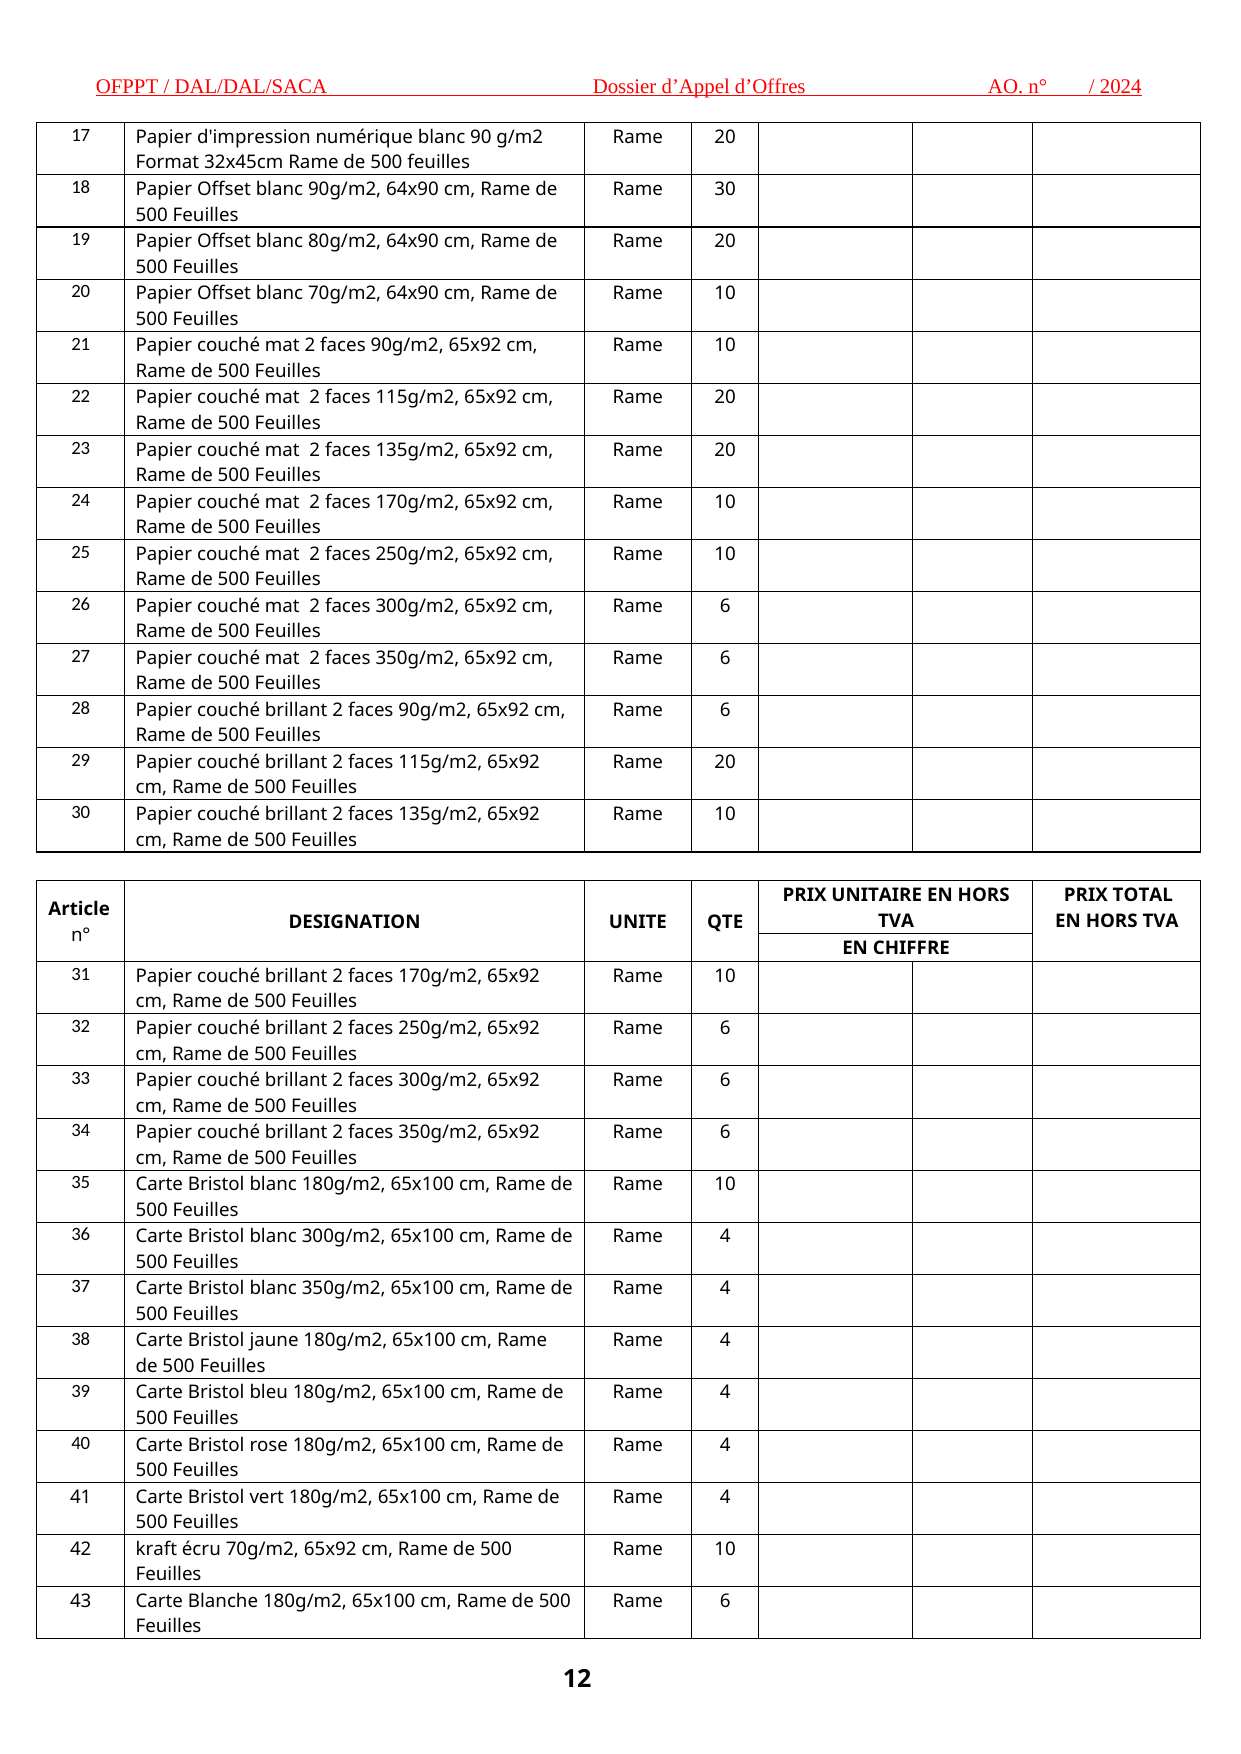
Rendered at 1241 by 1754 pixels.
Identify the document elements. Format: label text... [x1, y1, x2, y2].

table_cell kraft écru 70g/m2, 65x92 cm, Rame de 500 Feuilles [125, 1535, 584, 1586]
table_cell [1033, 1275, 1200, 1326]
table_cell 43 [37, 1587, 124, 1638]
table_cell [913, 1066, 1032, 1117]
table_cell Carte Bristol bleu 180g/m2, 65x100 cm, Rame de 500 Feuilles [125, 1379, 584, 1430]
table_cell Carte Bristol blanc 350g/m2, 65x100 cm, Rame de 500 Feuilles [125, 1275, 584, 1326]
table_cell [759, 592, 912, 643]
table_cell 41 [37, 1483, 124, 1534]
table_cell [913, 436, 1032, 487]
table_cell Rame [585, 1587, 691, 1638]
table_cell [913, 1535, 1032, 1586]
table_cell Rame [585, 644, 691, 695]
table_cell [759, 436, 912, 487]
table_cell Papier couché brillant 2 faces 300g/m2, 65x92 cm, Rame de 500 Feuilles [125, 1066, 584, 1117]
table_cell Rame [585, 696, 691, 747]
table_cell [759, 696, 912, 747]
table_cell [759, 1014, 912, 1065]
table_cell [1033, 962, 1200, 1013]
table_cell 4 [692, 1327, 758, 1378]
table_cell 17 [37, 123, 124, 174]
table_cell Papier couché brillant 2 faces 250g/m2, 65x92 cm, Rame de 500 Feuilles [125, 1014, 584, 1065]
table_cell [1033, 592, 1200, 643]
table_cell [1033, 123, 1200, 174]
table_cell [913, 1223, 1032, 1274]
table_cell 10 [692, 488, 758, 539]
table_cell Papier couché mat 2 faces 250g/m2, 65x92 cm, Rame de 500 Feuilles [125, 540, 584, 591]
table_cell [1033, 280, 1200, 331]
table_cell 30 [37, 800, 124, 851]
table_cell 40 [37, 1431, 124, 1482]
table_cell [913, 1171, 1032, 1222]
table_cell Rame [585, 1379, 691, 1430]
table_cell Rame [585, 592, 691, 643]
table_cell Rame [585, 800, 691, 851]
table_cell Papier couché mat 2 faces 300g/m2, 65x92 cm, Rame de 500 Feuilles [125, 592, 584, 643]
table_cell 4 [692, 1483, 758, 1534]
table_cell 10 [692, 962, 758, 1013]
table_cell Rame [585, 748, 691, 799]
table_cell [913, 800, 1032, 851]
table_cell 20 [692, 748, 758, 799]
table_cell 22 [37, 384, 124, 435]
table_cell 20 [37, 280, 124, 331]
table_cell Rame [585, 175, 691, 226]
table_cell [759, 1483, 912, 1534]
table_cell [759, 1275, 912, 1326]
table_cell 19 [37, 228, 124, 278]
table_cell [913, 228, 1032, 278]
table_cell Rame [585, 280, 691, 331]
table_cell 39 [37, 1379, 124, 1430]
table_cell Rame [585, 1171, 691, 1222]
table_cell [1033, 1014, 1200, 1065]
table_cell Papier Offset blanc 80g/m2, 64x90 cm, Rame de 500 Feuilles [125, 228, 584, 278]
table_cell 36 [37, 1223, 124, 1274]
table_cell [913, 1431, 1032, 1482]
table_cell Rame [585, 1535, 691, 1586]
table_header PRIX UNITAIRE EN HORS TVA [759, 881, 1032, 932]
table_cell [1033, 1119, 1200, 1169]
table_cell [759, 332, 912, 383]
table_cell 20 [692, 384, 758, 435]
table_cell [1033, 696, 1200, 747]
table_cell [759, 644, 912, 695]
table_cell [1033, 644, 1200, 695]
table_cell 6 [692, 1014, 758, 1065]
table_cell Rame [585, 1014, 691, 1065]
table_cell 23 [37, 436, 124, 487]
table_cell Papier couché brillant 2 faces 115g/m2, 65x92 cm, Rame de 500 Feuilles [125, 748, 584, 799]
table_cell 4 [692, 1223, 758, 1274]
table_cell Papier Offset blanc 90g/m2, 64x90 cm, Rame de 500 Feuilles [125, 175, 584, 226]
table_cell Papier couché mat 2 faces 90g/m2, 65x92 cm, Rame de 500 Feuilles [125, 332, 584, 383]
table_cell [1033, 1431, 1200, 1482]
table_cell Rame [585, 1066, 691, 1117]
table_cell 33 [37, 1066, 124, 1117]
table_cell [1033, 332, 1200, 383]
table_cell 10 [692, 280, 758, 331]
table_cell [1033, 384, 1200, 435]
table_cell Papier couché brillant 2 faces 90g/m2, 65x92 cm, Rame de 500 Feuilles [125, 696, 584, 747]
table_cell 31 [37, 962, 124, 1013]
table_cell 42 [37, 1535, 124, 1586]
table_cell [913, 748, 1032, 799]
table_cell [1033, 436, 1200, 487]
table_header QTE [692, 881, 758, 961]
table_cell EN CHIFFRE [759, 934, 1032, 961]
table_cell [1033, 1379, 1200, 1430]
table_cell [759, 962, 912, 1013]
table_cell [1033, 488, 1200, 539]
table_cell [759, 1327, 912, 1378]
table_cell Carte Bristol vert 180g/m2, 65x100 cm, Rame de 500 Feuilles [125, 1483, 584, 1534]
table_header PRIX TOTAL EN HORS TVA [1033, 881, 1200, 961]
table_cell [759, 1431, 912, 1482]
table_cell 6 [692, 592, 758, 643]
table_cell [913, 1587, 1032, 1638]
table_cell [913, 123, 1032, 174]
table_cell [759, 1119, 912, 1169]
table_cell [1033, 175, 1200, 226]
table_header Article n° [37, 881, 124, 961]
table_cell 27 [37, 644, 124, 695]
table_cell Papier couché mat 2 faces 170g/m2, 65x92 cm, Rame de 500 Feuilles [125, 488, 584, 539]
table_cell [759, 1379, 912, 1430]
table_cell [913, 644, 1032, 695]
table_cell Papier Offset blanc 70g/m2, 64x90 cm, Rame de 500 Feuilles [125, 280, 584, 331]
table_cell Papier couché mat 2 faces 135g/m2, 65x92 cm, Rame de 500 Feuilles [125, 436, 584, 487]
table_cell [759, 540, 912, 591]
table_cell 28 [37, 696, 124, 747]
table_cell Rame [585, 384, 691, 435]
table_cell [913, 1379, 1032, 1430]
table_cell 20 [692, 436, 758, 487]
table_cell Papier couché brillant 2 faces 170g/m2, 65x92 cm, Rame de 500 Feuilles [125, 962, 584, 1013]
table_cell 21 [37, 332, 124, 383]
table_cell Papier couché mat 2 faces 350g/m2, 65x92 cm, Rame de 500 Feuilles [125, 644, 584, 695]
table_cell Papier d'impression numérique blanc 90 g/m2 Format 32x45cm Rame de 500 feuilles [125, 123, 584, 174]
table_cell [759, 175, 912, 226]
table_cell [759, 1587, 912, 1638]
table_cell [1033, 748, 1200, 799]
table_cell 25 [37, 540, 124, 591]
table_cell 6 [692, 1119, 758, 1169]
table_cell [759, 1171, 912, 1222]
table_cell 6 [692, 644, 758, 695]
table_cell Rame [585, 1483, 691, 1534]
table_cell [913, 488, 1032, 539]
table_cell Rame [585, 1119, 691, 1169]
table_cell 35 [37, 1171, 124, 1222]
table_cell 29 [37, 748, 124, 799]
table_cell [913, 332, 1032, 383]
table_cell [1033, 1223, 1200, 1274]
table_cell [1033, 540, 1200, 591]
table_cell 30 [692, 175, 758, 226]
table_cell Rame [585, 332, 691, 383]
table_cell Rame [585, 540, 691, 591]
table_cell Carte Bristol blanc 180g/m2, 65x100 cm, Rame de 500 Feuilles [125, 1171, 584, 1222]
table_header UNITE [585, 881, 691, 961]
table_cell 4 [692, 1431, 758, 1482]
table_header DESIGNATION [125, 881, 584, 961]
table_cell [913, 280, 1032, 331]
table_cell [913, 1119, 1032, 1169]
table_cell 10 [692, 332, 758, 383]
table_cell [913, 962, 1032, 1013]
table_cell [1033, 1483, 1200, 1534]
table_cell Rame [585, 1223, 691, 1274]
table_cell Carte Bristol blanc 300g/m2, 65x100 cm, Rame de 500 Feuilles [125, 1223, 584, 1274]
table_cell [913, 384, 1032, 435]
table_cell Rame [585, 1327, 691, 1378]
table_cell Rame [585, 228, 691, 278]
table_cell 26 [37, 592, 124, 643]
table_cell 32 [37, 1014, 124, 1065]
table_cell [1033, 1327, 1200, 1378]
table_cell 4 [692, 1275, 758, 1326]
table_cell Papier couché brillant 2 faces 135g/m2, 65x92 cm, Rame de 500 Feuilles [125, 800, 584, 851]
table_cell [759, 748, 912, 799]
table_cell 6 [692, 1066, 758, 1117]
table_cell [913, 1275, 1032, 1326]
table_cell [913, 175, 1032, 226]
table_cell 37 [37, 1275, 124, 1326]
table_cell [1033, 228, 1200, 278]
table_cell [913, 540, 1032, 591]
table_cell Carte Bristol rose 180g/m2, 65x100 cm, Rame de 500 Feuilles [125, 1431, 584, 1482]
table_cell 20 [692, 123, 758, 174]
table_cell [1033, 1587, 1200, 1638]
table_cell [759, 800, 912, 851]
table_cell 6 [692, 1587, 758, 1638]
table_cell Carte Blanche 180g/m2, 65x100 cm, Rame de 500 Feuilles [125, 1587, 584, 1638]
table_cell Papier couché mat 2 faces 115g/m2, 65x92 cm, Rame de 500 Feuilles [125, 384, 584, 435]
table_cell [759, 1535, 912, 1586]
table_cell 10 [692, 540, 758, 591]
table_cell [759, 1223, 912, 1274]
table_cell Rame [585, 488, 691, 539]
table_cell Carte Bristol jaune 180g/m2, 65x100 cm, Rame de 500 Feuilles [125, 1327, 584, 1378]
table_cell Rame [585, 436, 691, 487]
table_cell 20 [692, 228, 758, 278]
table_cell 6 [692, 696, 758, 747]
table_cell 24 [37, 488, 124, 539]
table_cell Rame [585, 1431, 691, 1482]
table_cell Rame [585, 123, 691, 174]
table_cell [759, 123, 912, 174]
table_cell Papier couché brillant 2 faces 350g/m2, 65x92 cm, Rame de 500 Feuilles [125, 1119, 584, 1169]
table_cell [759, 488, 912, 539]
table_cell Rame [585, 1275, 691, 1326]
table_cell [759, 228, 912, 278]
table_cell [913, 696, 1032, 747]
table_cell 18 [37, 175, 124, 226]
table_cell 10 [692, 1535, 758, 1586]
table_cell [1033, 1066, 1200, 1117]
table_cell 38 [37, 1327, 124, 1378]
table_cell [913, 1327, 1032, 1378]
table_cell [759, 384, 912, 435]
table_cell [913, 1483, 1032, 1534]
table_cell [759, 1066, 912, 1117]
table_cell [1033, 1171, 1200, 1222]
table_cell 4 [692, 1379, 758, 1430]
table_cell [913, 592, 1032, 643]
table_cell 10 [692, 800, 758, 851]
table_cell 34 [37, 1119, 124, 1169]
table_cell [913, 1014, 1032, 1065]
table_cell [759, 280, 912, 331]
table_cell Rame [585, 962, 691, 1013]
table_cell [1033, 800, 1200, 851]
table_cell [1033, 1535, 1200, 1586]
table_cell 10 [692, 1171, 758, 1222]
